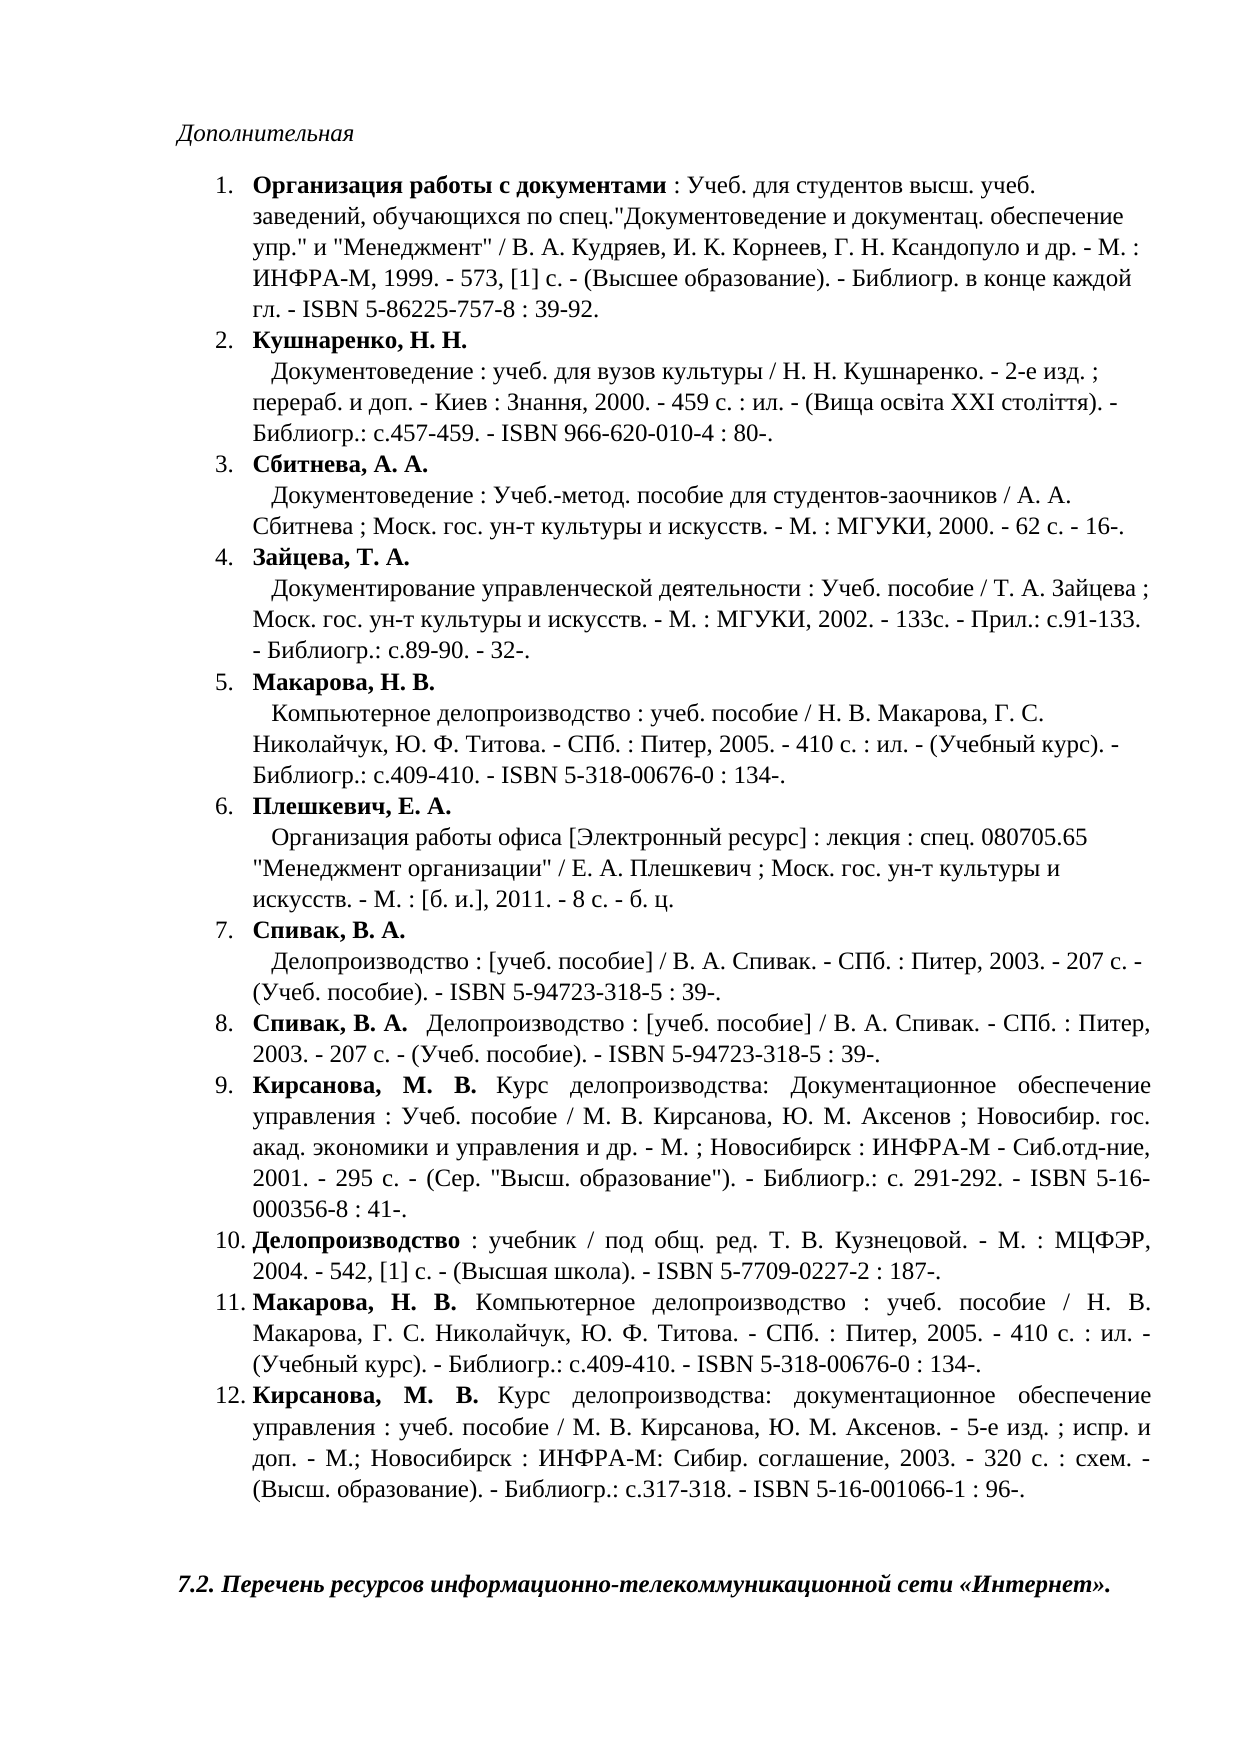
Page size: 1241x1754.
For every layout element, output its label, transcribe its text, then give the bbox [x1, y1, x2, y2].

list Макарова, Н. В. Компьютерное делопроизводство : учеб. пособие / Н. В. Макарова, Г. С. Николайчук, Ю. Ф. Титова. - СПб. : Питер, 2005. - 410 с. : ил. - (Учебный курс). - Библиогр.: с.409-410. - ISBN 5-318-00676-0 : 134-. [215, 667, 1152, 788]
list Сбитнева, А. А. Документоведение : Учеб.-метод. пособие для студентов-заочников / А. А. Сбитнева ; Моск. гос. ун-т культуры и искусств. - М. : МГУКИ, 2000. - 62 с. - 16-. [215, 449, 1152, 540]
list Спивак, В. А. Делопроизводство : [учеб. пособие] / В. А. Спивак. - СПб. : Питер, 2003. - 207 с. - (Учеб. пособие). - ISBN 5-94723-318-5 : 39-. [215, 1008, 1152, 1068]
list Спивак, В. А. Делопроизводство : [учеб. пособие] / В. А. Спивак. - СПб. : Питер, 2003. - 207 с. - (Учеб. пособие). - ISBN 5-94723-318-5 : 39-. [215, 915, 1152, 1006]
list Организация работы с документами : Учеб. для студентов высш. учеб. заведений, обучающихся по спец."Документоведение и документац. обеспечение упр." и "Менеджмент" / В. А. Кудряев, И. К. Корнеев, Г. Н. Ксандопуло и др. - М. : ИНФРА-М, 1999. - 573, [1] с. - (Высшее образование). - Библиогр. в конце каждой гл. - ISBN 5-86225-757-8 : 39-92. [215, 170, 1152, 323]
list Плешкевич, Е. А. Организация работы офиса [Электронный ресурс] : лекция : спец. 080705.65 "Менеджмент организации" / Е. А. Плешкевич ; Моск. гос. ун-т культуры и искусств. - М. : [б. и.], 2011. - 8 с. - б. ц. [215, 791, 1152, 913]
list Зайцева, Т. А. Документирование управленческой деятельности : Учеб. пособие / Т. А. Зайцева ; Моск. гос. ун-т культуры и искусств. - М. : МГУКИ, 2002. - 133с. - Прил.: с.91-133. - Библиогр.: с.89-90. - 32-. [215, 542, 1152, 664]
list Кирсанова, М. В. Курс делопроизводства: Документационное обеспечение управления : Учеб. пособие / М. В. Кирсанова, Ю. М. Аксенов ; Новосибир. гос. акад. экономики и управления и др. - М. ; Новосибирск : ИНФРА-М - Сиб.отд-ние, 2001. - 295 с. - (Сер. "Высш. образование"). - Библиогр.: с. 291-292. - ISBN 5-16-000356-8 : 41-. [215, 1070, 1152, 1223]
text 7.2. Перечень ресурсов информационно-телекоммуникационной сети «Интернет». [177, 1569, 1152, 1598]
list Делопроизводство : учебник / под общ. ред. Т. В. Кузнецовой. - М. : МЦФЭР, 2004. - 542, [1] c. - (Высшая школа). - ISBN 5-7709-0227-2 : 187-. [215, 1225, 1152, 1285]
subtitle Дополнительная [177, 118, 1152, 147]
list Кушнаренко, Н. Н. Документоведение : учеб. для вузов культуры / Н. Н. Кушнаренко. - 2-е изд. ; перераб. и доп. - Киев : Знання, 2000. - 459 с. : ил. - (Вища освiта ХХI столiття). - Библиогр.: с.457-459. - ISBN 966-620-010-4 : 80-. [215, 325, 1152, 447]
list Макарова, Н. В. Компьютерное делопроизводство : учеб. пособие / Н. В. Макарова, Г. С. Николайчук, Ю. Ф. Титова. - СПб. : Питер, 2005. - 410 с. : ил. - (Учебный курс). - Библиогр.: с.409-410. - ISBN 5-318-00676-0 : 134-. [215, 1287, 1152, 1378]
list Кирсанова, М. В. Курс делопроизводства: документационное обеспечение управления : учеб. пособие / М. В. Кирсанова, Ю. М. Аксенов. - 5-е изд. ; испр. и доп. - М.; Новосибирск : ИНФРА-М: Сибир. соглашение, 2003. - 320 с. : схем. - (Высш. образование). - Библиогр.: с.317-318. - ISBN 5-16-001066-1 : 96-. [215, 1381, 1152, 1502]
